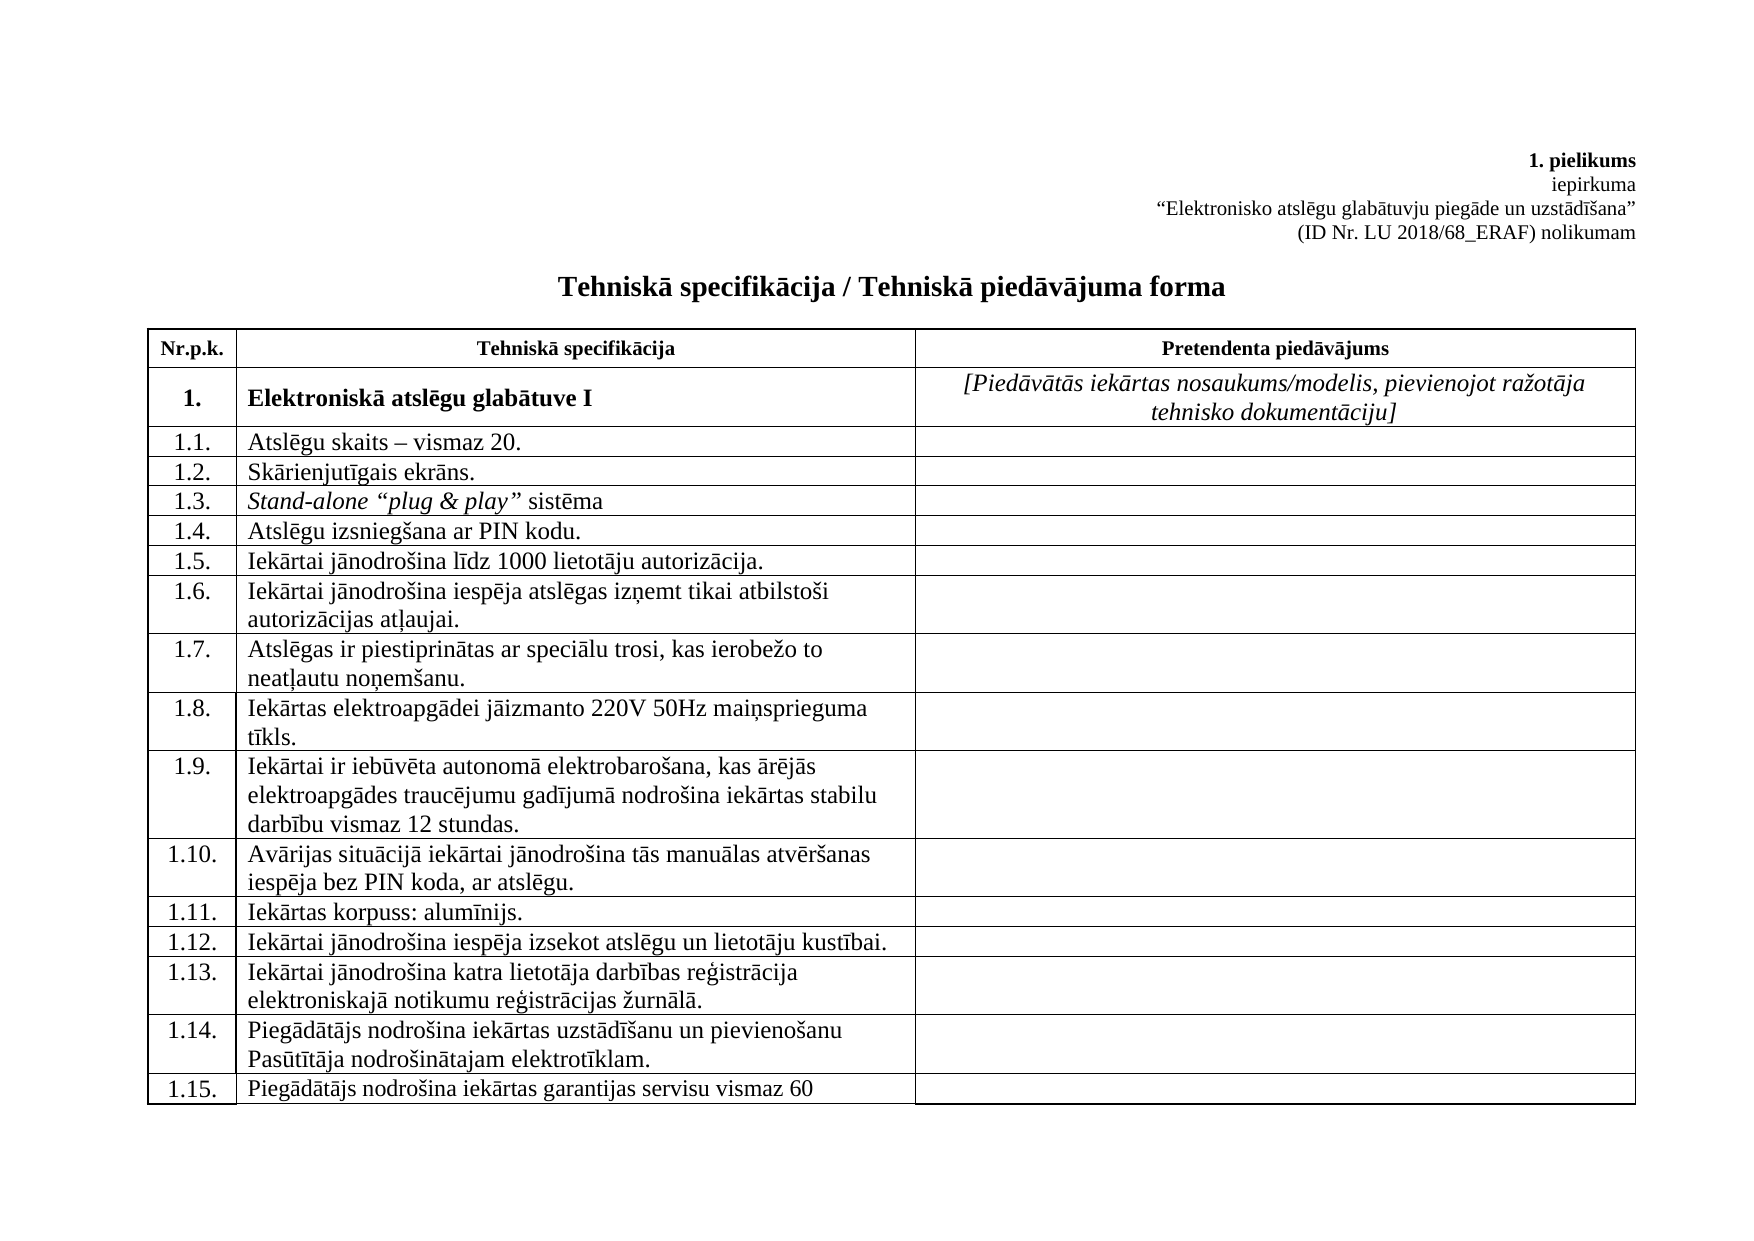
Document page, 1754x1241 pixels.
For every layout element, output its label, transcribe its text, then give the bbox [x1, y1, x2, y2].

table_cell Iekārtai jānodrošina līdz 1000 lietotāju autorizācija. [237, 546, 915, 575]
table_cell [916, 576, 1635, 633]
table_cell 1.10. [149, 839, 235, 896]
table_cell 1.3. [149, 486, 236, 515]
table_cell Avārijas situācijā iekārtai jānodrošina tās manuālas atvēršanas iespēja bez PIN koda, ar atslēgu. [237, 839, 915, 896]
table_cell Atslēgas ir piestiprinātas ar speciālu trosi, kas ierobežo to neatļautu noņemšanu. [237, 634, 915, 692]
table_cell Iekārtai jānodrošina iespēja atslēgas izņemt tikai atbilstoši autorizācijas atļaujai. [237, 576, 915, 633]
table_cell Iekārtas korpuss: alumīnijs. [237, 897, 915, 926]
table_cell Stand-alone “plug & play” sistēma [237, 486, 915, 515]
table_cell Elektroniskā atslēgu glabātuve I [237, 368, 915, 426]
table_cell 1.8. [149, 693, 235, 750]
table_cell 1.2. [149, 457, 236, 485]
table_cell [Piedāvātās iekārtas nosaukums/modelis, pievienojot ražotāja tehnisko dokumentāciju] [916, 368, 1635, 426]
table_cell 1.14. [149, 1015, 235, 1073]
table_cell 1.6. [149, 576, 236, 633]
table_cell [916, 839, 1635, 896]
table_cell 1.7. [149, 634, 236, 692]
table_cell 1. [149, 368, 236, 426]
table_cell [916, 427, 1635, 456]
table_cell [916, 516, 1635, 545]
table_cell Iekārtai ir iebūvēta autonomā elektrobarošana, kas ārējās elektroapgādes traucējumu gadījumā nodrošina iekārtas stabilu darbību vismaz 12 stundas. [237, 751, 915, 838]
table_cell 1.4. [149, 516, 236, 545]
table_cell 1.15. [149, 1074, 236, 1103]
table_cell [916, 751, 1635, 838]
table_cell Atslēgu izsniegšana ar PIN kodu. [237, 516, 915, 545]
table_cell Iekārtai jānodrošina katra lietotāja darbības reģistrācija elektroniskajā notikumu reģistrācijas žurnālā. [237, 957, 915, 1014]
table_cell [916, 957, 1635, 1014]
text iepirkuma [148, 172, 1636, 196]
table_cell Atslēgu skaits – vismaz 20. [237, 427, 915, 456]
table_cell Iekārtas elektroapgādei jāizmanto 220V 50Hz maiņsprieguma tīkls. [237, 693, 915, 750]
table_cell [237, 1074, 915, 1103]
table_cell Skārienjutīgais ekrāns. [237, 457, 915, 485]
table_cell 1.5. [149, 546, 236, 575]
text 1. pielikums [148, 148, 1636, 172]
table_header Tehniskā specifikācija [237, 330, 915, 367]
table_cell Iekārtai jānodrošina iespēja izsekot atslēgu un lietotāju kustībai. [237, 927, 915, 956]
text (ID Nr. LU 2018/68_ERAF) nolikumam [148, 220, 1636, 244]
table_cell [916, 927, 1635, 956]
table_cell 1.9. [149, 751, 235, 838]
table_cell [916, 1074, 1635, 1103]
table_cell [916, 546, 1635, 575]
table_cell 1.11. [149, 897, 235, 926]
table_cell [916, 897, 1635, 926]
subtitle Tehniskā specifikācija / Tehniskā piedāvājuma forma [148, 269, 1636, 302]
table_cell [916, 486, 1635, 515]
table_cell [916, 693, 1635, 750]
table_cell [916, 1015, 1635, 1073]
table_cell [916, 634, 1635, 692]
table_header Nr.p.k. [149, 330, 236, 367]
table_cell 1.1. [149, 427, 236, 456]
text “Elektronisko atslēgu glabātuvju piegāde un uzstādīšana” [148, 196, 1636, 220]
table_cell 1.13. [149, 957, 235, 1014]
table_cell 1.12. [149, 927, 235, 956]
table_header Pretendenta piedāvājums [916, 330, 1635, 367]
table_cell Piegādātājs nodrošina iekārtas uzstādīšanu un pievienošanu Pasūtītāja nodrošinātajam elektrotīklam. [237, 1015, 915, 1073]
table_cell [916, 457, 1635, 485]
